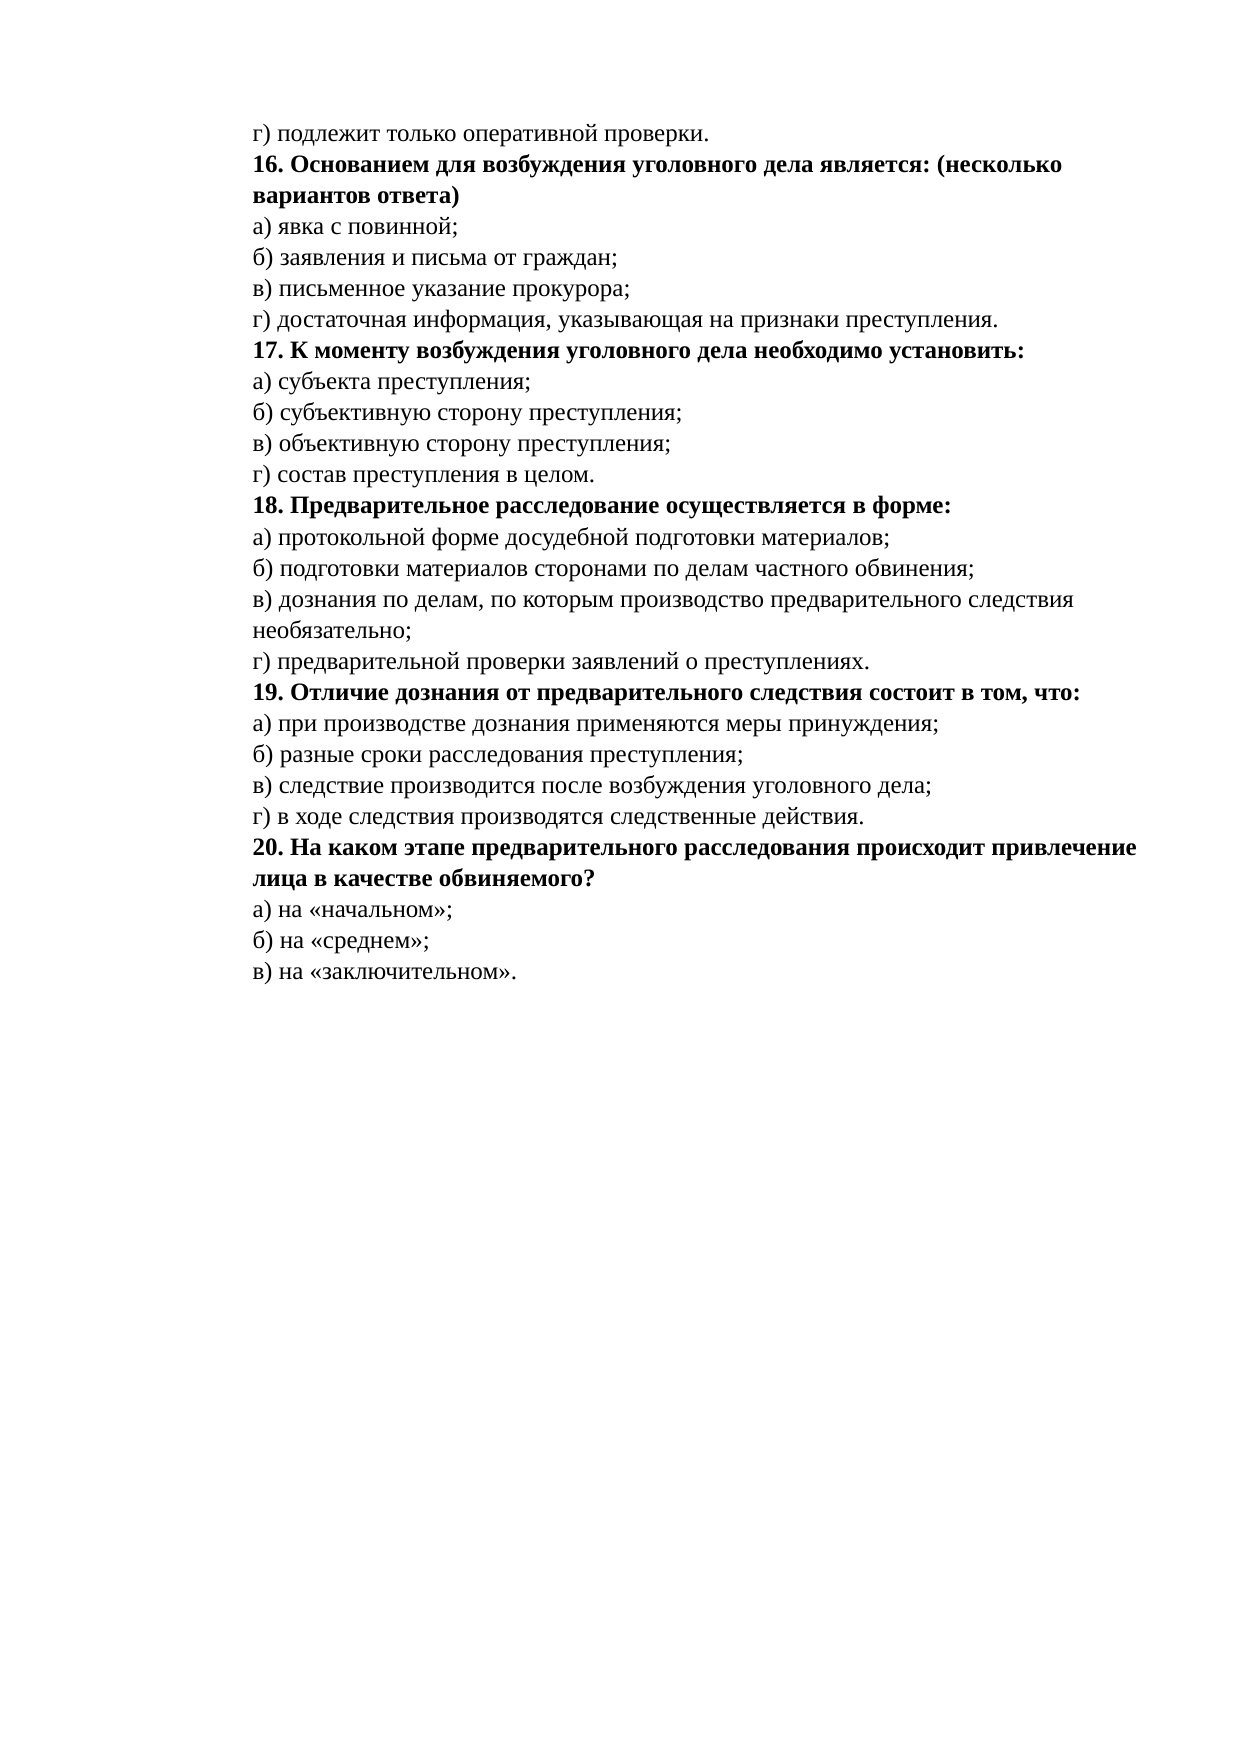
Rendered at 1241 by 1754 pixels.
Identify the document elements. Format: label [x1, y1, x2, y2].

list [252, 118, 1152, 985]
